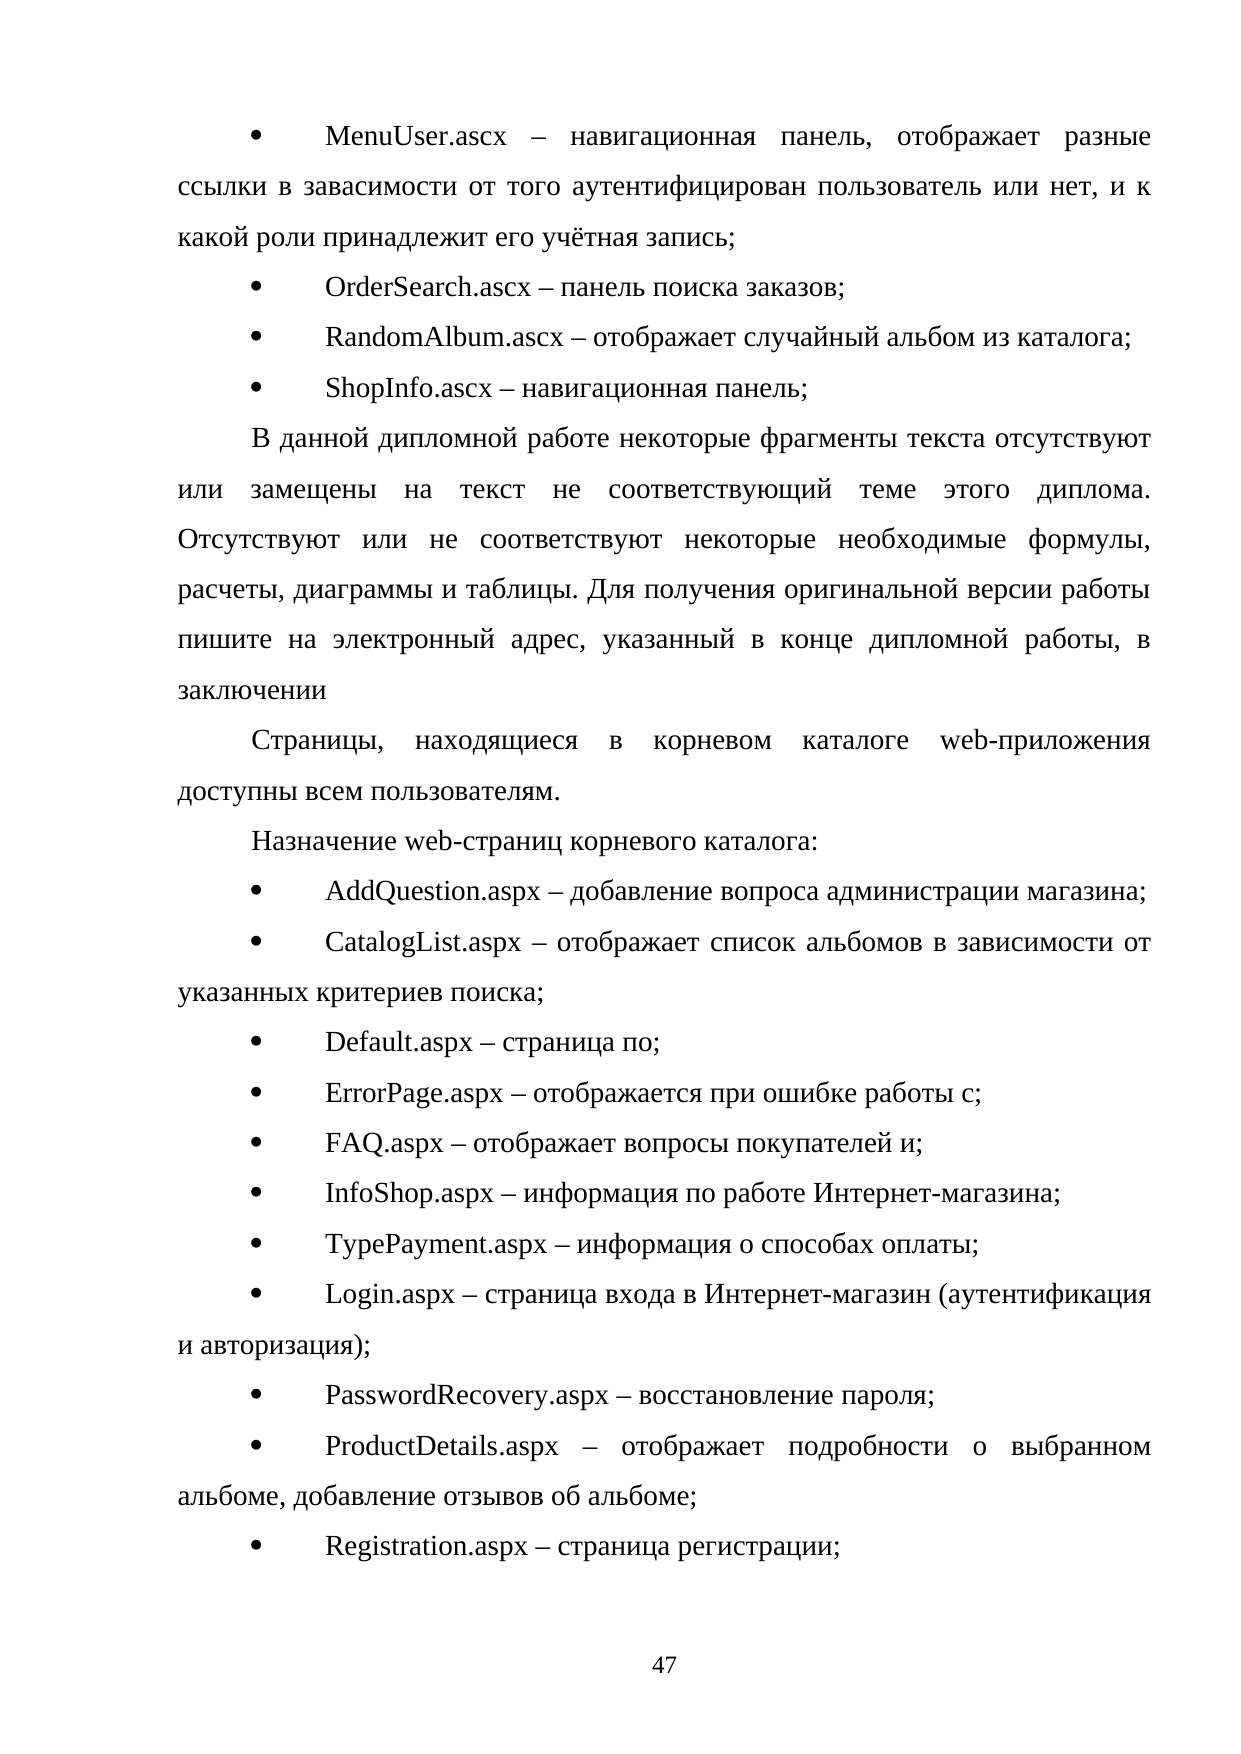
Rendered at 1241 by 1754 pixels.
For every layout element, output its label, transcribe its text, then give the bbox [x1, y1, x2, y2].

list Default.aspx – страница по; [177, 1024, 1152, 1058]
list ErrorPage.aspx – отображается при ошибке работы с; [177, 1075, 1152, 1108]
list Registration.aspx – страница регистрации; [177, 1528, 1152, 1562]
text Назначение web-страниц корневого каталога: [177, 823, 1152, 856]
list InfoShop.aspx – информация по работе Интернет-магазина; [177, 1176, 1152, 1209]
list Login.aspx – страница входа в Интернет-магазин (аутентификация и авторизация); [177, 1276, 1152, 1360]
list ProductDetails.aspx – отображает подробности о выбранном альбоме, добавление отзывов об альбоме; [177, 1428, 1152, 1512]
list TypePayment.aspx – информация о способах оплаты; [177, 1226, 1152, 1260]
list MenuUser.ascx – навигационная панель, отображает разные ссылки в завасимости от того аутентифицирован пользователь или нет, и к какой роли принадлежит его учётная запись; [177, 118, 1152, 252]
text В данной дипломной работе некоторые фрагменты текста отсутствуют или замещены на текст не соответствующий теме этого диплома. Отсутствуют или не соответствуют некоторые необходимые формулы, расчеты, диаграммы и таблицы. Для получения оригинальной версии работы пишите на электронный адрес, указанный в конце дипломной работы, в заключении [177, 420, 1152, 706]
list PasswordRecovery.aspx – восстановление пароля; [177, 1377, 1152, 1411]
list AddQuestion.aspx – добавление вопроса администрации магазина; [177, 873, 1152, 907]
list FAQ.aspx – отображает вопросы покупателей и; [177, 1125, 1152, 1159]
list OrderSearch.ascx – панель поиска заказов; [177, 269, 1152, 303]
list ShopInfo.ascx – навигационная панель; [177, 370, 1152, 404]
list CatalogList.aspx – отображает список альбомов в зависимости от указанных критериев поиска; [177, 924, 1152, 1008]
list RandomAlbum.ascx – отображает случайный альбом из каталога; [177, 319, 1152, 353]
text Страницы, находящиеся в корневом каталоге web-приложения доступны всем пользователям. [177, 722, 1152, 806]
